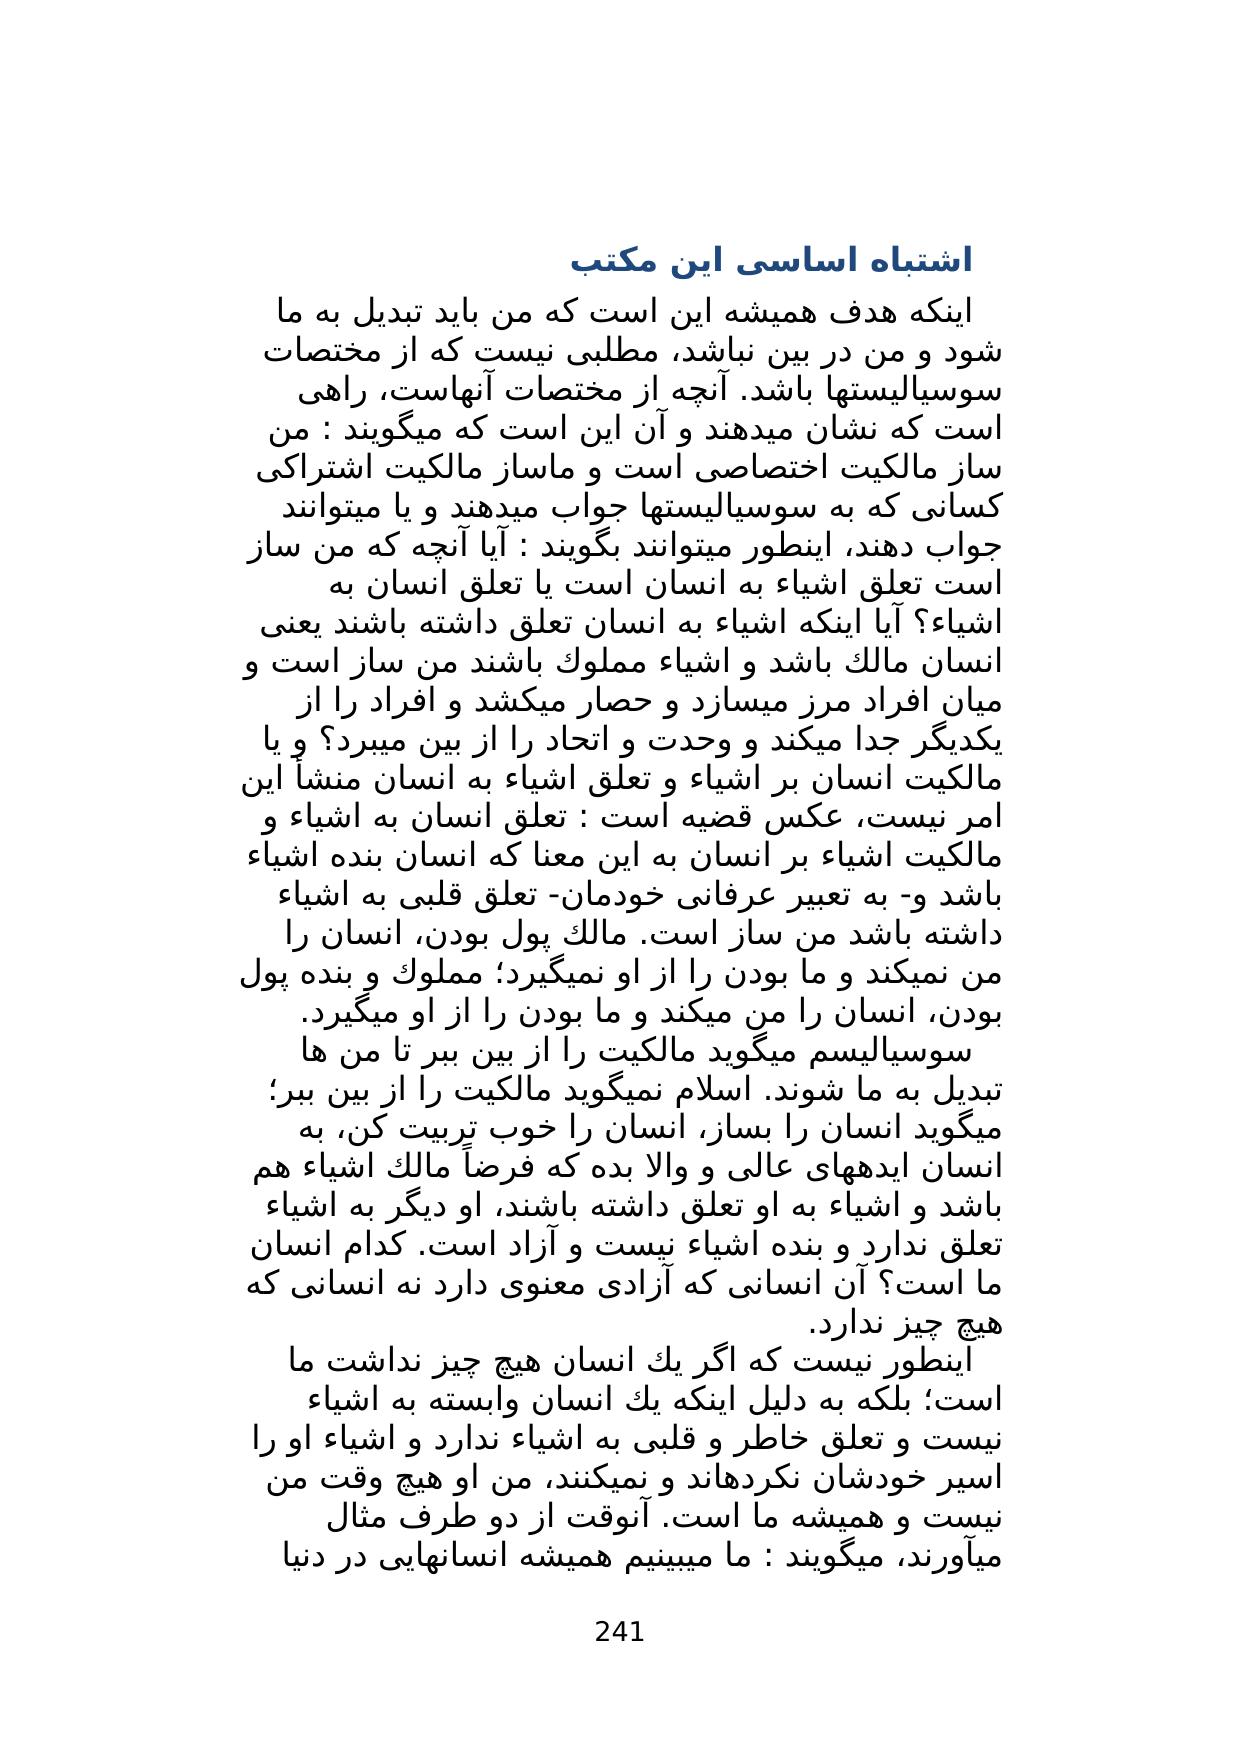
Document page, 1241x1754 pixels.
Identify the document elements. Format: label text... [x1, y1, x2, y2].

text سوسياليسم می‏گويد مالكيت را از بين ببر تا من ها تبديل به ما شوند. اسلام نمی‏گويد مالكيت را از بين ببر؛ می‏گويد انسان را بساز، انسان را خوب تربيت كن، به انسان ايده‏های عالی و والا بده كه فرضاً مالك اشياء هم باشد و اشياء به او تعلق داشته باشند، او ديگر به اشياء تعلق ندارد و بنده اشياء نيست و آزاد است. كدام انسان ما است؟ آن انسانی كه آزادی معنوی دارد نه انسانی كه هيچ چيز ندارد. [236, 1030, 1004, 1341]
text اينكه هدف هميشه اين است كه من بايد تبديل به ما شود و من در بين نباشد، مطلبی نيست كه از مختصات سوسياليستها باشد. آنچه از مختصات آنهاست، راهی است كه نشان می‏دهند و آن اين است كه می‏گويند : من ساز مالكيت اختصاصی است و ماساز مالكيت اشتراكی كسانی كه به سوسياليستها جواب می‏دهند و يا می‏توانند جواب دهند، اين‏طور می‏توانند بگويند : آيا آنچه كه من ساز است تعلق اشياء به انسان است يا تعلق انسان به اشياء؟ آيا اينكه اشياء به انسان تعلق داشته باشند يعنی انسان مالك باشد و اشياء مملوك باشند من ساز است و ميان افراد مرز می‏سازد و حصار می‏كشد و افراد را از يكديگر جدا می‏كند و وحدت و اتحاد را از بين می‏برد؟ و يا مالكيت انسان بر اشياء و تعلق اشياء به انسان منشأ اين امر نيست، عكس قضيه است : تعلق انسان به اشياء و مالكيت اشياء بر انسان به اين معنا كه انسان بنده اشياء باشد و- به تعبير عرفانی خودمان- تعلق قلبی به اشياء داشته باشد من ساز است. مالك پول بودن، انسان را من نمی‏كند و ما بودن را از او نمی‏گيرد؛ مملوك و بنده پول بودن، انسان را من می‏كند و ما بودن را از او می‏گيرد. [236, 292, 1004, 1030]
subtitle اشتباه اساسی اين مكتب [236, 241, 1004, 279]
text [236, 1341, 1004, 1574]
